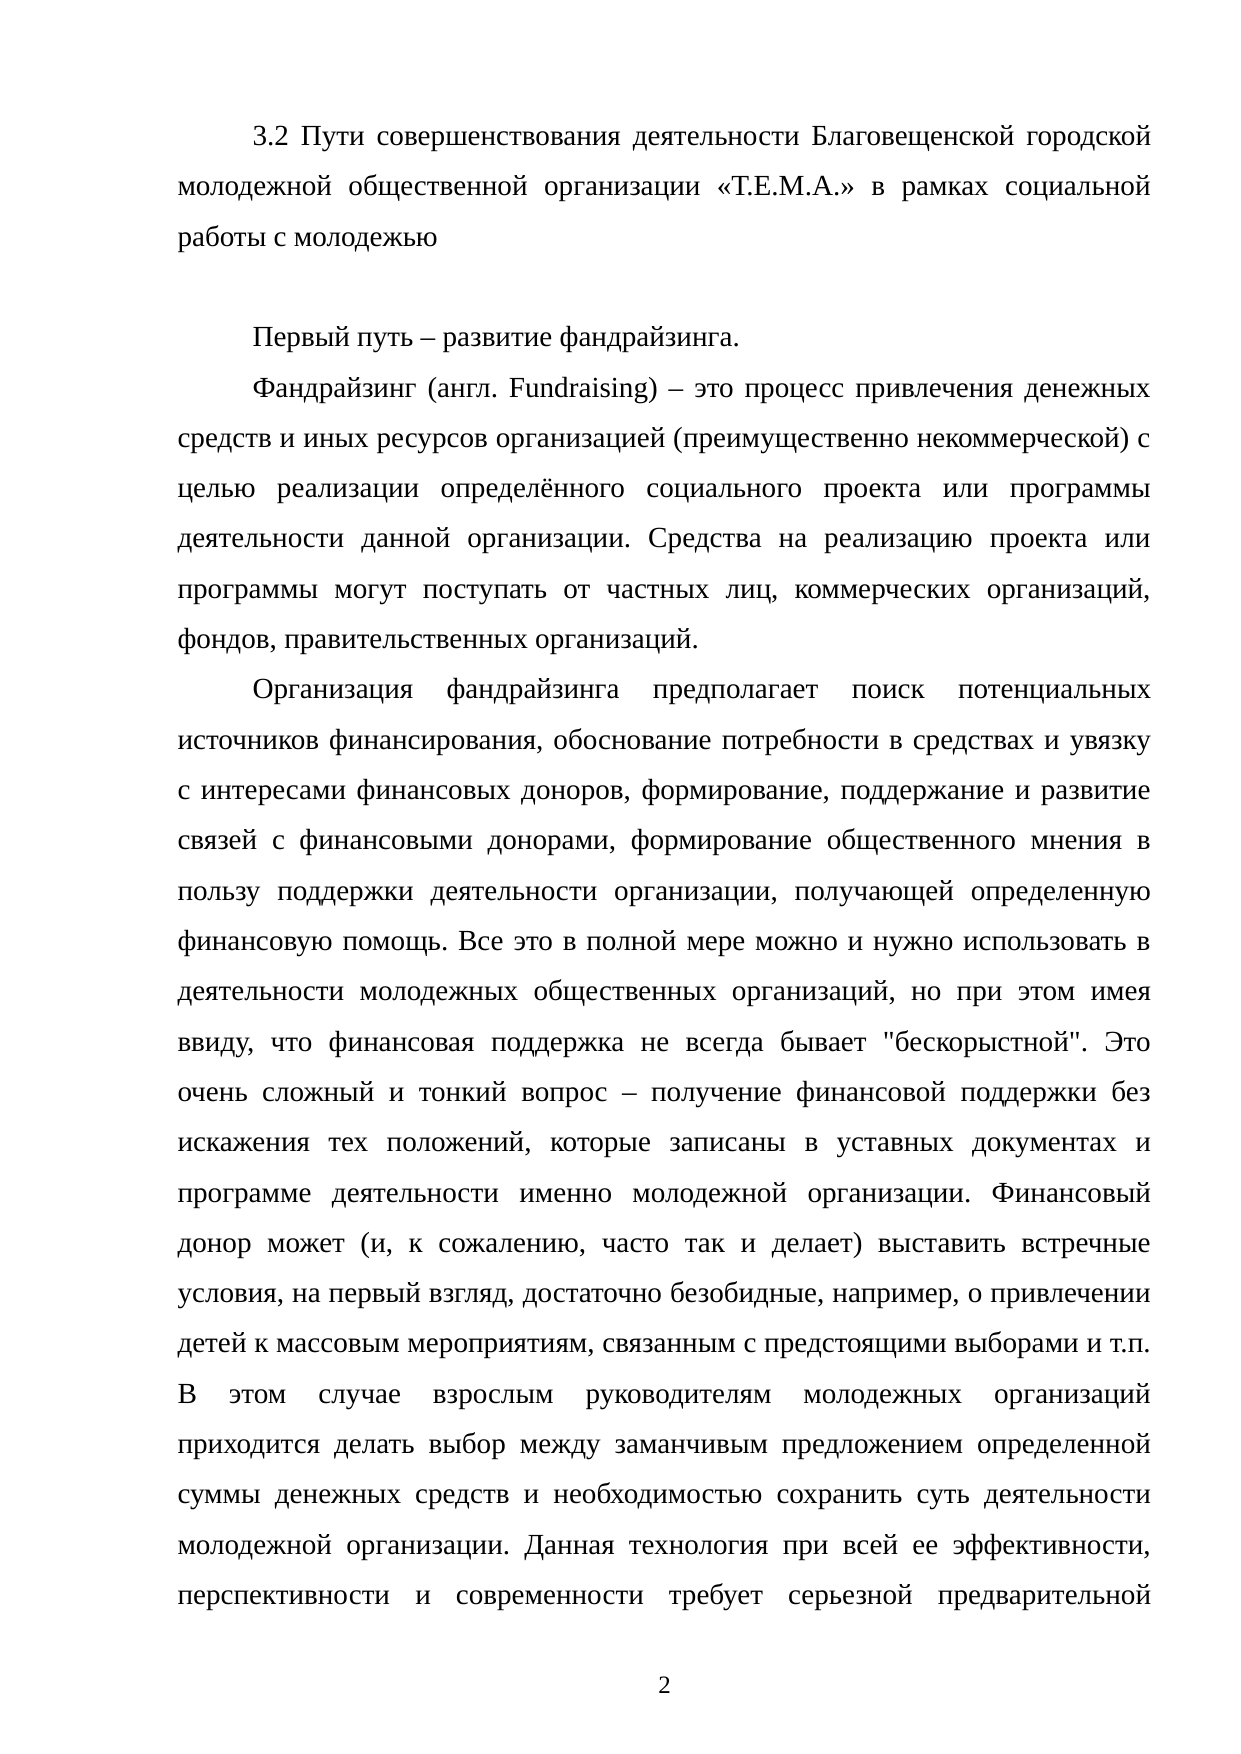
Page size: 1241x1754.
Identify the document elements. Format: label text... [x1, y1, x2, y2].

text Первый путь – развитие фандрайзинга. [177, 319, 1152, 353]
text Фандрайзинг (англ. Fundraising) – это процесс привлечения денежных средств и иных ресурсов организацией (преимущественно некоммерческой) с целью реализации определённого социального проекта или программы деятельности данной организации. Средства на реализацию проекта или программы могут поступать от частных лиц, коммерческих организаций, фондов, правительственных организаций. [177, 370, 1152, 655]
text 3.2 Пути совершенствования деятельности Благовещенской городской молодежной общественной организации «Т.Е.М.А.» в рамках социальной работы с молодежью [177, 118, 1152, 252]
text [177, 672, 1152, 1611]
